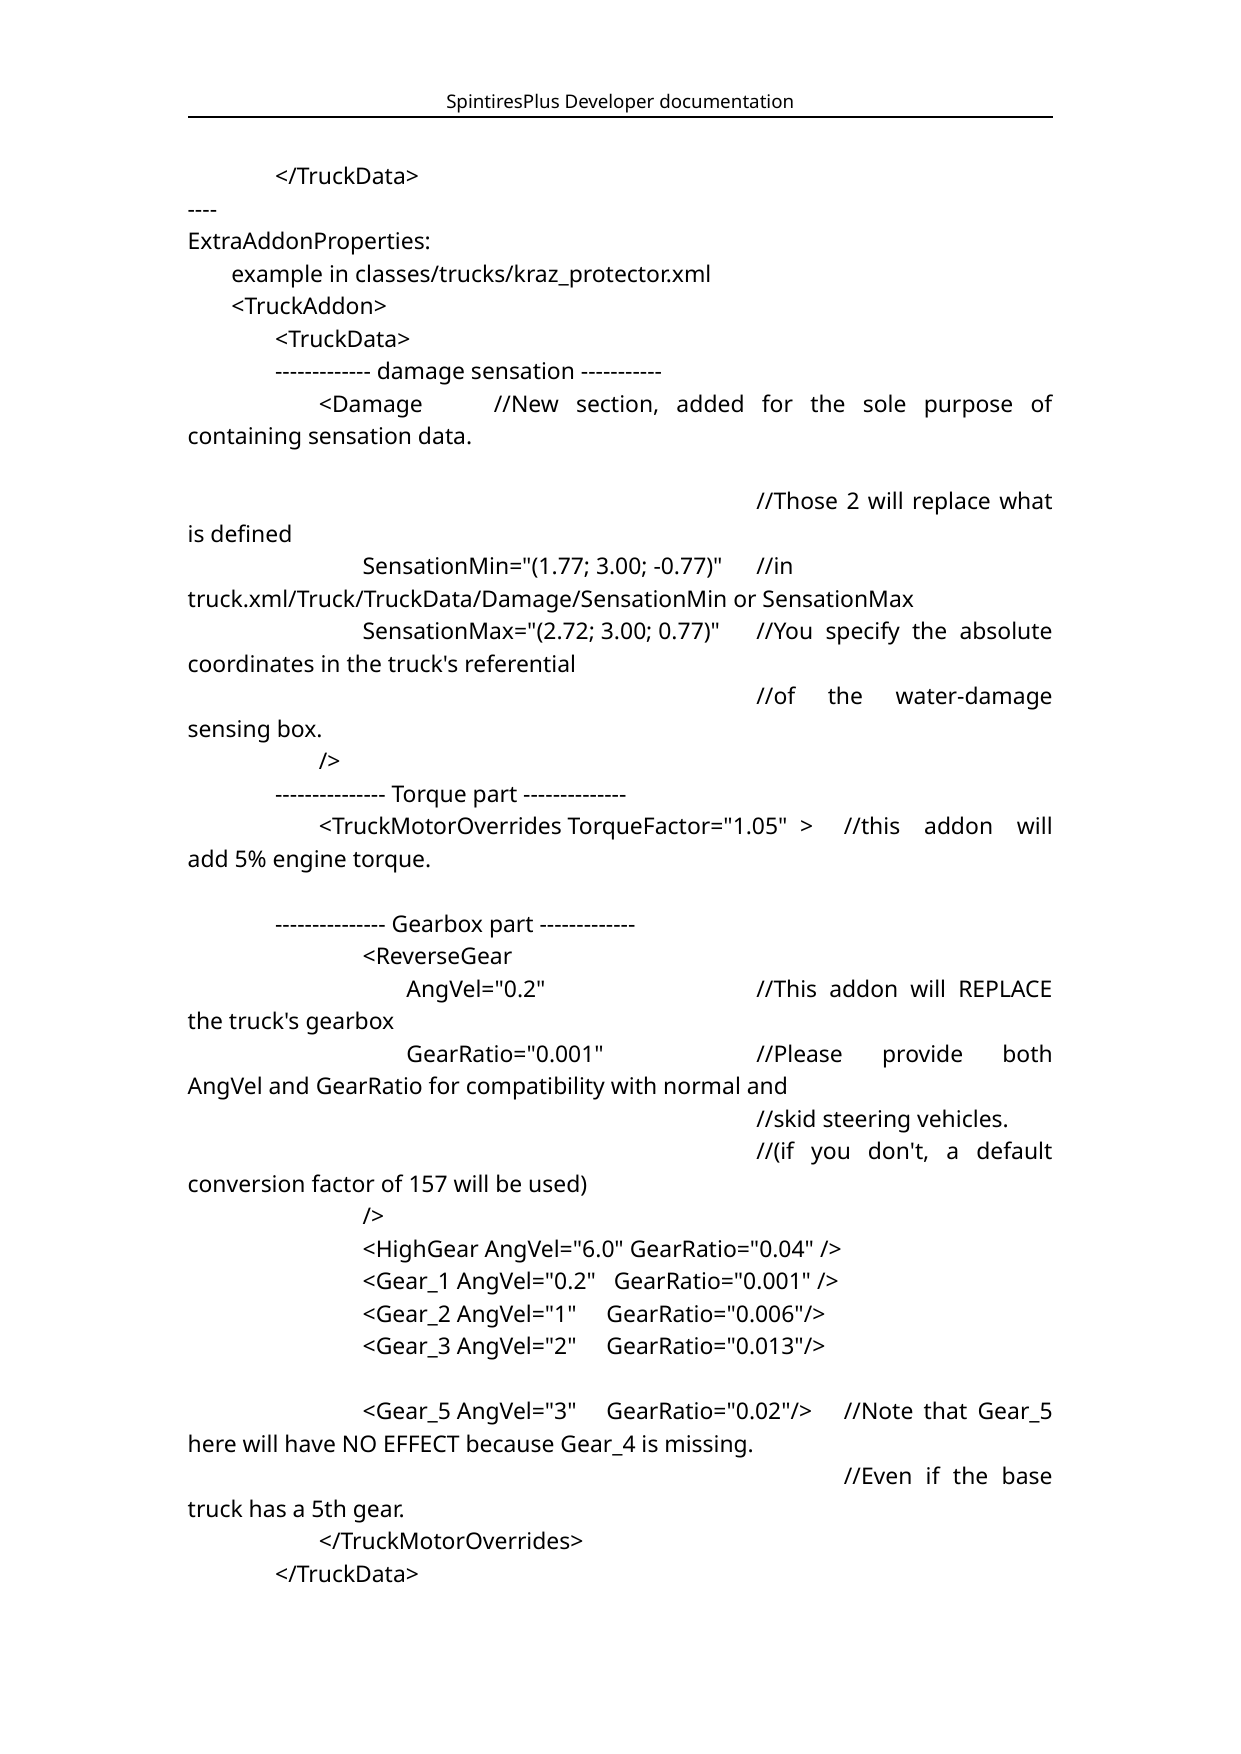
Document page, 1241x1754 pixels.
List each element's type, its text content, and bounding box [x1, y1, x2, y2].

text <TruckData> [187, 322, 1053, 355]
text <TruckMotorOverrides TorqueFactor="1.05" > //this addon will add 5% engine torque. [187, 810, 1053, 875]
text <Gear_2 AngVel="1" GearRatio="0.006"/> [187, 1297, 1053, 1330]
text <Damage //New section, added for the sole purpose of containing sensation data. [187, 387, 1053, 452]
text //skid steering vehicles. [187, 1102, 1053, 1135]
text ExtraAddonProperties: [187, 225, 1053, 257]
text <HighGear AngVel="6.0" GearRatio="0.04" /> [187, 1232, 1053, 1265]
text </TruckData> [187, 160, 1053, 192]
text <TruckAddon> [187, 290, 1053, 322]
text //Even if the base truck has a 5th gear. [187, 1460, 1053, 1525]
text /> [187, 745, 1053, 777]
text /> [187, 1200, 1053, 1232]
text ------------- damage sensation ----------- [187, 355, 1053, 387]
text SensationMin="(1.77; 3.00; -0.77)" //in truck.xml/Truck/TruckData/Damage/SensationMin or SensationMax [187, 550, 1053, 615]
text SensationMax="(2.72; 3.00; 0.77)" //You specify the absolute coordinates in the truck's referential [187, 615, 1053, 680]
text AngVel="0.2" //This addon will REPLACE the truck's gearbox [187, 972, 1053, 1037]
text --------------- Torque part -------------- [187, 777, 1053, 810]
text example in classes/trucks/kraz_protector.xml [187, 257, 1053, 290]
text ---- [187, 192, 1053, 225]
text //Those 2 will replace what is defined [187, 485, 1053, 550]
text //of the water-damage sensing box. [187, 680, 1053, 745]
text </TruckData> [187, 1557, 1053, 1590]
text --------------- Gearbox part ------------- [187, 907, 1053, 940]
text //(if you don't, a default conversion factor of 157 will be used) [187, 1135, 1053, 1200]
text <Gear_3 AngVel="2" GearRatio="0.013"/> [187, 1330, 1053, 1362]
text <ReverseGear [187, 940, 1053, 972]
text GearRatio="0.001" //Please provide both AngVel and GearRatio for compatibility with normal and [187, 1037, 1053, 1102]
text <Gear_5 AngVel="3" GearRatio="0.02"/> //Note that Gear_5 here will have NO EFFECT because Gear_4 is missing. [187, 1395, 1053, 1460]
text </TruckMotorOverrides> [187, 1525, 1053, 1557]
text <Gear_1 AngVel="0.2" GearRatio="0.001" /> [187, 1265, 1053, 1297]
